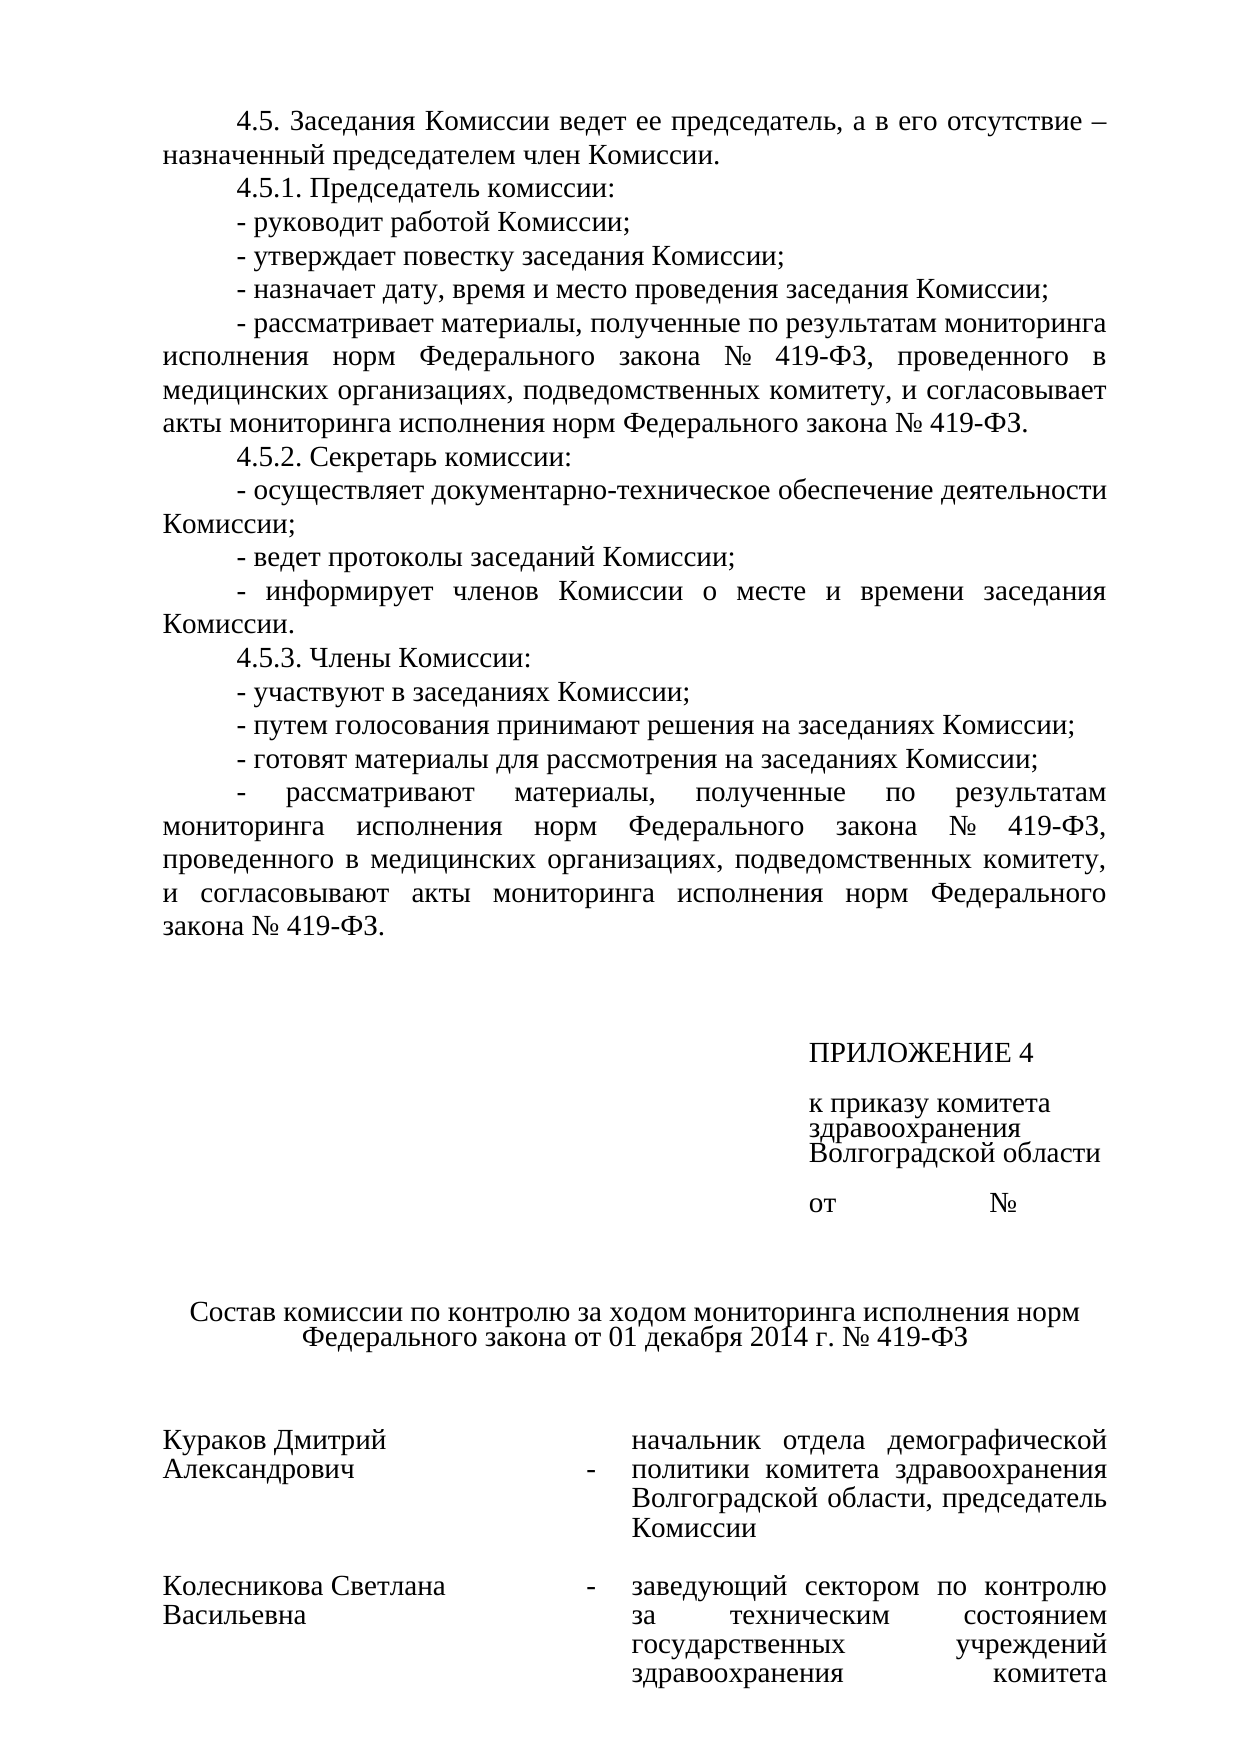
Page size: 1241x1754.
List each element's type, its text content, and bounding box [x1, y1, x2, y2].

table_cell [620, 1572, 1118, 1689]
text - назначает дату, время и место проведения заседания Комиссии; [162, 271, 1107, 305]
title Состав комиссии по контролю за ходом мониторинга исполнения норм Федерального закона от 01 декабря 2014 г. № 419-ФЗ [162, 1301, 1107, 1351]
text - ведет протоколы заседаний Комиссии; [162, 539, 1107, 573]
table_header ПРИЛОЖЕНИЕ 4 к приказу комитета здравоохранения Волгоградской области от № [798, 1043, 1118, 1218]
text - информирует членов Комиссии о месте и времени заседания Комиссии. [162, 573, 1107, 640]
title - рассматривает материалы, полученные по результатам мониторинга исполнения норм Федерального закона № 419-ФЗ, проведенного в медицинских организациях, подведомственных комитету, и согласовывает акты мониторинга исполнения норм Федерального закона № 419-ФЗ. [162, 305, 1107, 439]
text 4.5.2. Секретарь комиссии: [162, 439, 1107, 472]
title 4.5. Заседания Комиссии ведет ее председатель, а в его отсутствие – назначенный председателем член Комиссии. [162, 103, 1107, 171]
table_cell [151, 1572, 561, 1689]
table_cell - [561, 1572, 620, 1689]
text 4.5.1. Председатель комиссии: [236, 171, 1107, 204]
table_header начальник отдела демографической политики комитета здравоохранения Волгоградской области, председатель Комиссии [620, 1426, 1118, 1572]
text - участвуют в заседаниях Комиссии; [162, 674, 1107, 707]
text - готовят материалы для рассмотрения на заседаниях Комиссии; [162, 741, 1107, 774]
text - утверждает повестку заседания Комиссии; [162, 238, 1107, 271]
title - рассматривают материалы, полученные по результатам мониторинга исполнения норм Федерального закона № 419-ФЗ, проведенного в медицинских организациях, подведомственных комитету, и согласовывают акты мониторинга исполнения норм Федерального закона № 419-ФЗ. [162, 774, 1107, 942]
text - руководит работой Комиссии; [162, 204, 1107, 238]
table_header - [561, 1426, 620, 1572]
table_header Кураков Дмитрий Александрович [151, 1426, 561, 1572]
text 4.5.3. Члены Комиссии: [162, 640, 1107, 674]
text - осуществляет документарно-техническое обеспечение деятельности Комиссии; [162, 472, 1107, 539]
text - путем голосования принимают решения на заседаниях Комиссии; [162, 707, 1107, 741]
